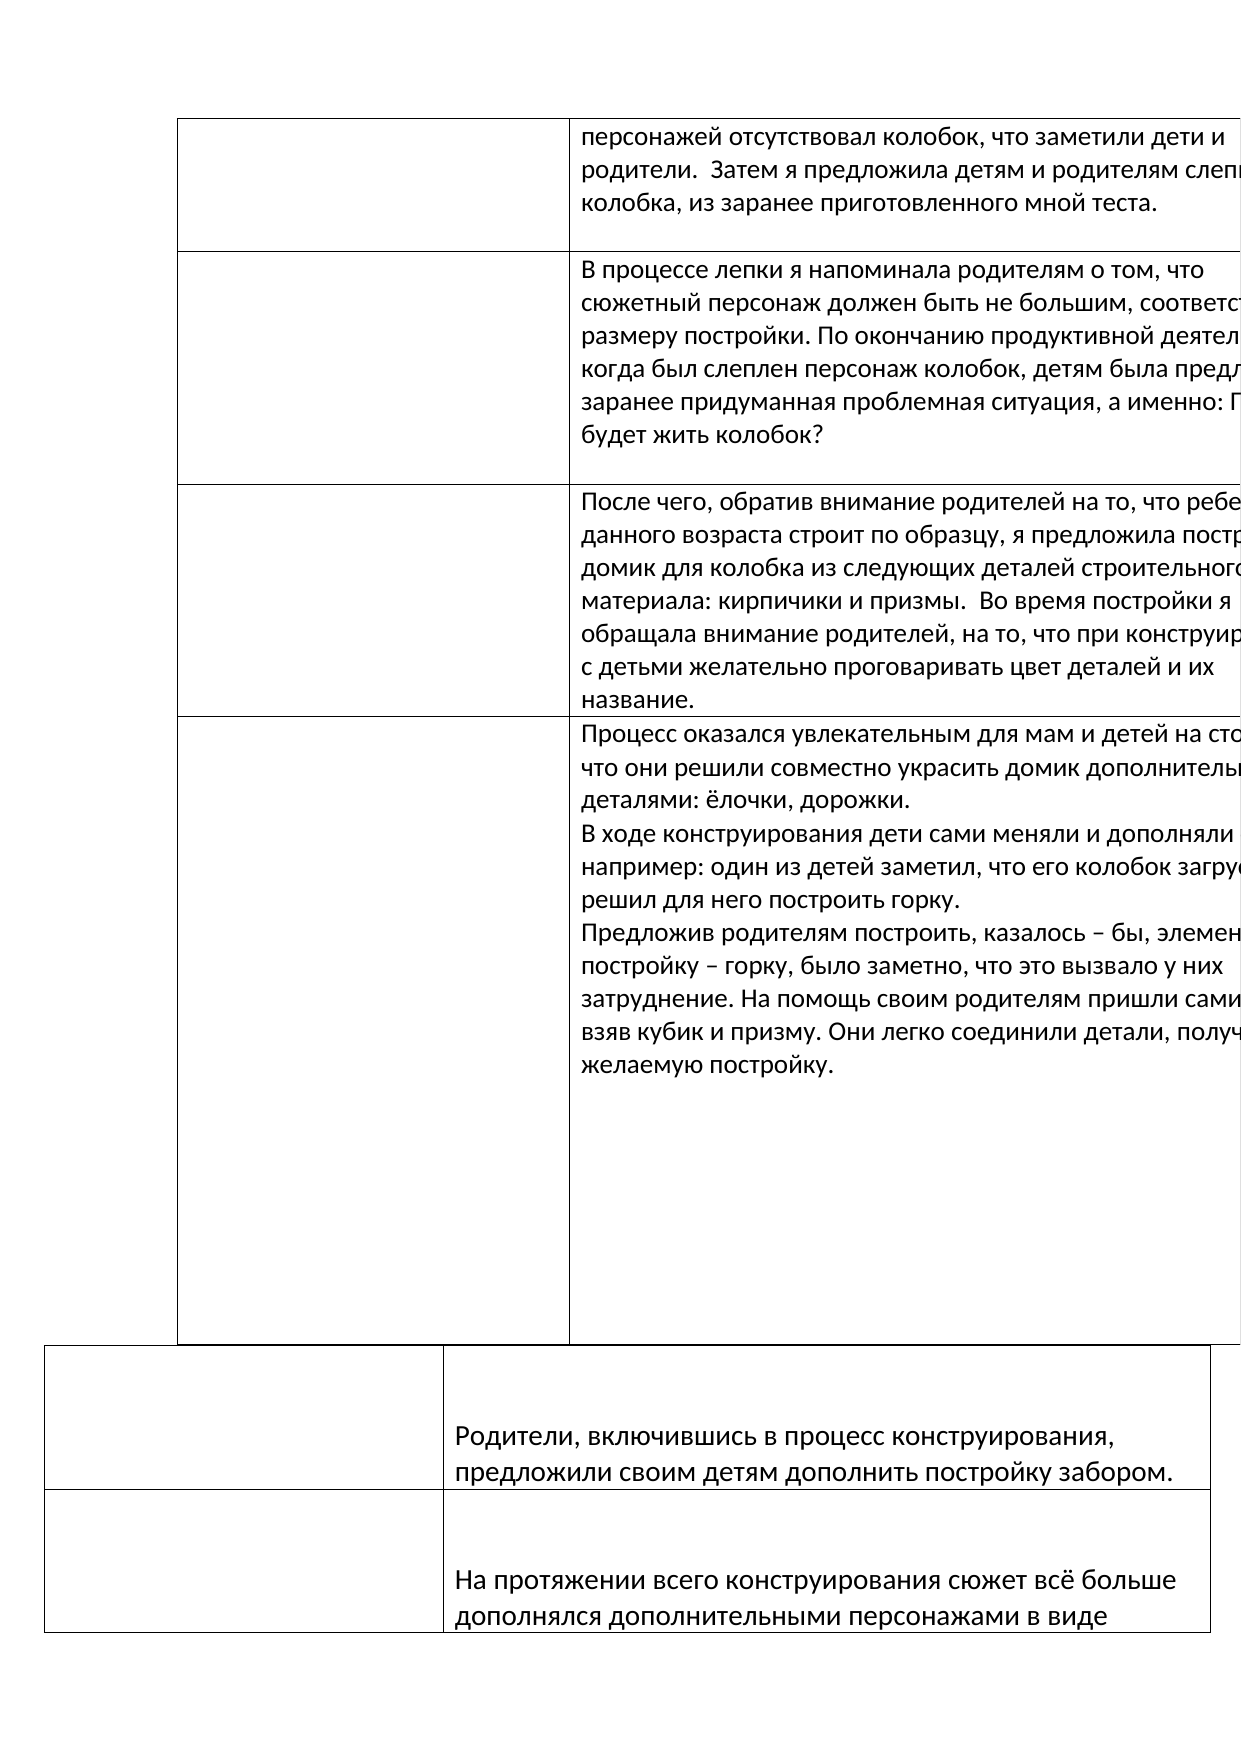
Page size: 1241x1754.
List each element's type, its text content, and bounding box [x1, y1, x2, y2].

table_cell [178, 119, 569, 251]
table_header Родители, включившись в процесс конструирования, предложили своим детям дополнить постройку забором. [444, 1346, 1210, 1489]
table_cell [570, 119, 1240, 251]
table_cell Процесс оказался увлекательным для мам и детей на столько, что они решили совместно украсить домик дополнительными деталями: ёлочки, дорожки. В ходе конструирования дети сами меняли и дополняли сюжет, например: один из детей заметил, что его колобок загрустит, и решил для него построить горку. Предложив родителям построить, казалось – бы, элементарную постройку – горку, было заметно, что это вызвало у них затруднение. На помощь своим родителям пришли сами дети, взяв кубик и призму. Они легко соединили детали, получив желаемую постройку. [570, 717, 1240, 1344]
table_cell [178, 252, 569, 483]
table_cell [178, 717, 569, 1344]
table_cell [178, 485, 569, 716]
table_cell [444, 1490, 1210, 1632]
table_cell [45, 1490, 443, 1632]
table_header [45, 1346, 443, 1489]
table_cell После чего, обратив внимание родителей на то, что ребенок данного возраста строит по образцу, я предложила построить домик для колобка из следующих деталей строительного материала: кирпичики и призмы. Во время постройки я обращала внимание родителей, на то, что при конструировании с детьми желательно проговаривать цвет деталей и их название. [570, 485, 1240, 716]
table_cell В процессе лепки я напоминала родителям о том, что сюжетный персонаж должен быть не большим, соответствовать размеру постройки. По окончанию продуктивной деятельности, когда был слеплен персонаж колобок, детям была предложена заранее придуманная проблемная ситуация, а именно: Где будет жить колобок? [570, 252, 1240, 483]
